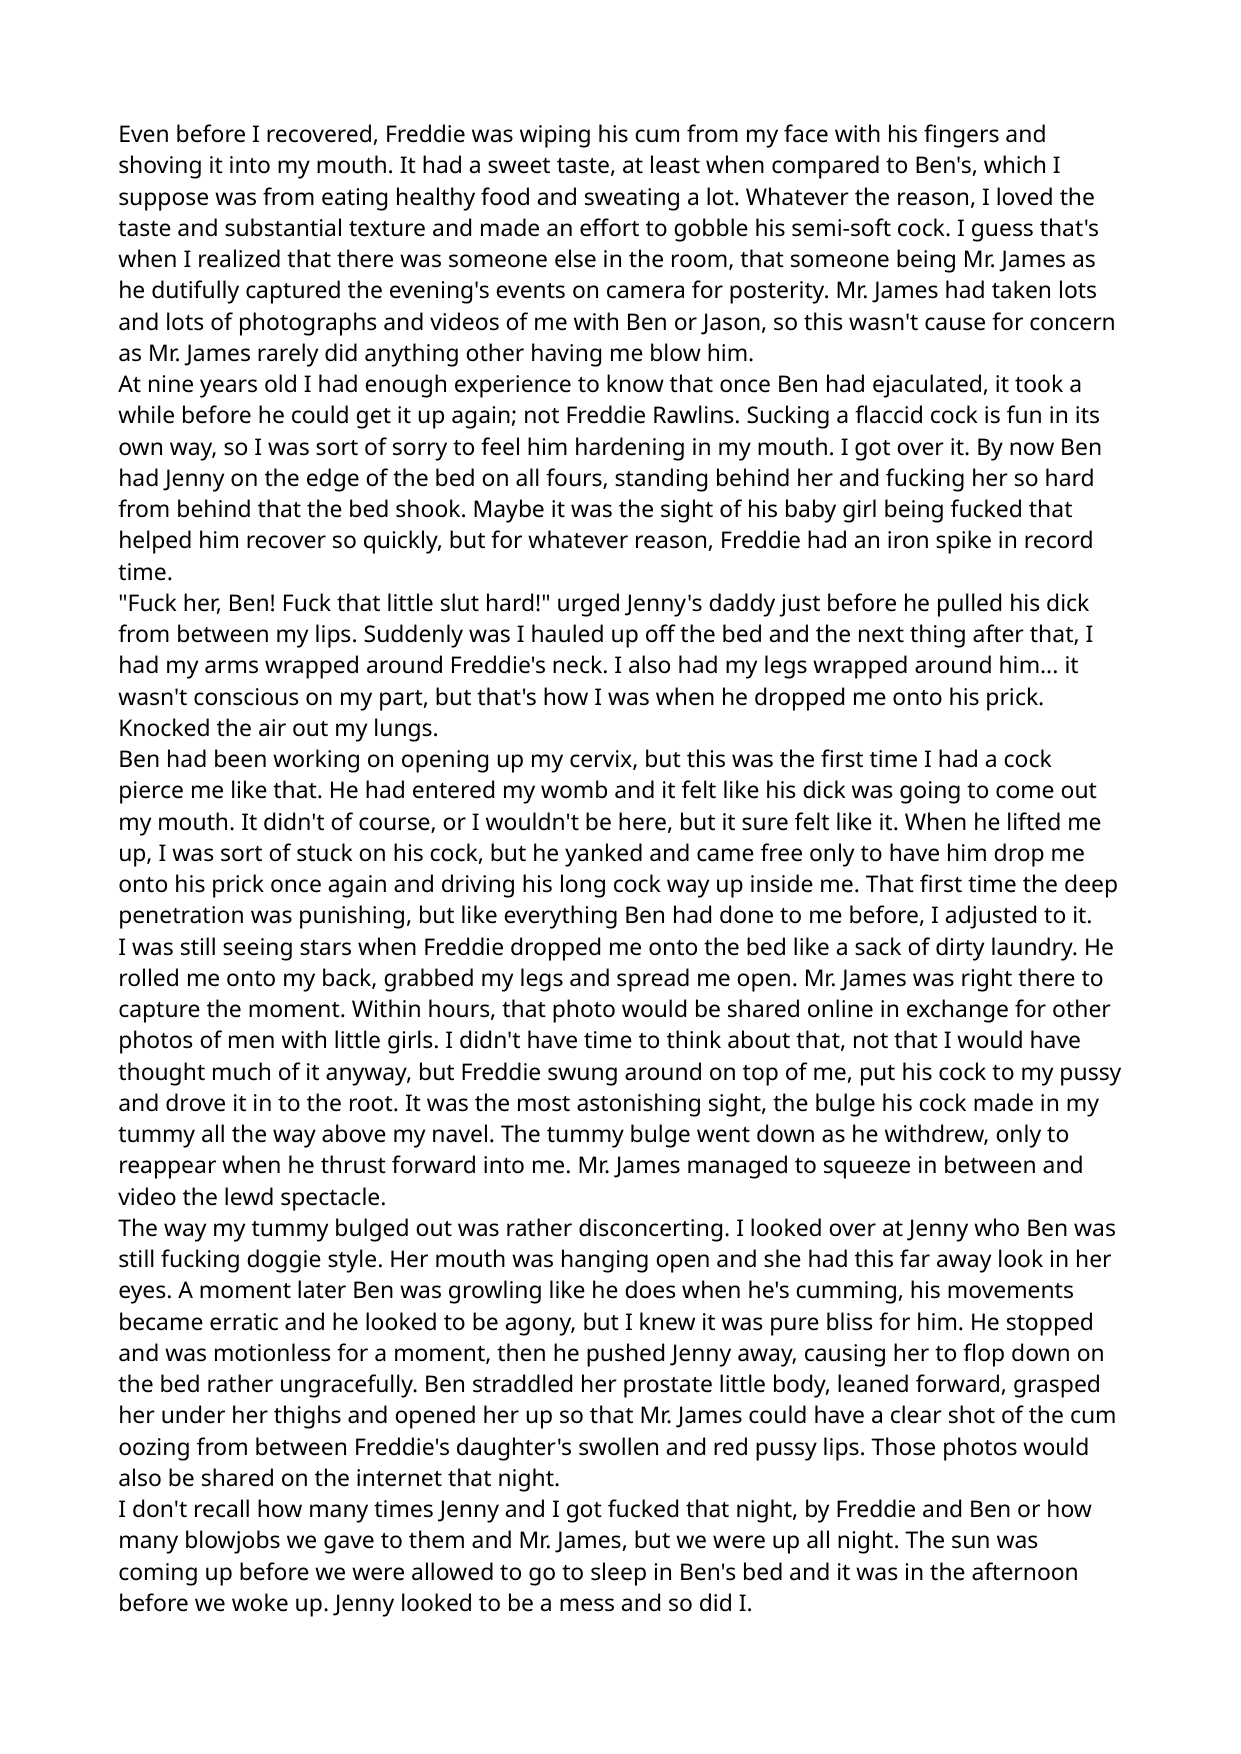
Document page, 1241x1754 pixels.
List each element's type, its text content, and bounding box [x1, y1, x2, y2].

text I was still seeing stars when Freddie dropped me onto the bed like a sack of dirty laundry. He rolled me onto my back, grabbed my legs and spread me open. Mr. James was right there to capture the moment. Within hours, that photo would be shared online in exchange for other photos of men with little girls. I didn't have time to think about that, not that I would have thought much of it anyway, but Freddie swung around on top of me, put his cock to my pussy and drove it in to the root. It was the most astonishing sight, the bulge his cock made in my tummy all the way above my navel. The tummy bulge went down as he withdrew, only to reappear when he thrust forward into me. Mr. James managed to squeeze in between and video the lewd spectacle. [118, 931, 1122, 1212]
text I don't recall how many times Jenny and I got fucked that night, by Freddie and Ben or how many blowjobs we gave to them and Mr. James, but we were up all night. The sun was coming up before we were allowed to go to sleep in Ben's bed and it was in the afternoon before we woke up. Jenny looked to be a mess and so did I. [118, 1493, 1122, 1618]
text At nine years old I had enough experience to know that once Ben had ejaculated, it took a while before he could get it up again; not Freddie Rawlins. Sucking a flaccid cock is fun in its own way, so I was sort of sorry to feel him hardening in my mouth. I got over it. By now Ben had Jenny on the edge of the bed on all fours, standing behind her and fucking her so hard from behind that the bed shook. Maybe it was the sight of his baby girl being fucked that helped him recover so quickly, but for whatever reason, Freddie had an iron spike in record time. [118, 368, 1122, 587]
text Ben had been working on opening up my cervix, but this was the first time I had a cock pierce me like that. He had entered my womb and it felt like his dick was going to come out my mouth. It didn't of course, or I wouldn't be here, but it sure felt like it. When he lifted me up, I was sort of stuck on his cock, but he yanked and came free only to have him drop me onto his prick once again and driving his long cock way up inside me. That first time the deep penetration was punishing, but like everything Ben had done to me before, I adjusted to it. [118, 743, 1122, 931]
text Even before I recovered, Freddie was wiping his cum from my face with his fingers and shoving it into my mouth. It had a sweet taste, at least when compared to Ben's, which I suppose was from eating healthy food and sweating a lot. Whatever the reason, I loved the taste and substantial texture and made an effort to gobble his semi-soft cock. I guess that's when I realized that there was someone else in the room, that someone being Mr. James as he dutifully captured the evening's events on camera for posterity. Mr. James had taken lots and lots of photographs and videos of me with Ben or Jason, so this wasn't cause for concern as Mr. James rarely did anything other having me blow him. [118, 118, 1122, 368]
text "Fuck her, Ben! Fuck that little slut hard!" urged Jenny's daddy just before he pulled his dick from between my lips. Suddenly was I hauled up off the bed and the next thing after that, I had my arms wrapped around Freddie's neck. I also had my legs wrapped around him... it wasn't conscious on my part, but that's how I was when he dropped me onto his prick. Knocked the air out my lungs. [118, 587, 1122, 743]
text The way my tummy bulged out was rather disconcerting. I looked over at Jenny who Ben was still fucking doggie style. Her mouth was hanging open and she had this far away look in her eyes. A moment later Ben was growling like he does when he's cumming, his movements became erratic and he looked to be agony, but I knew it was pure bliss for him. He stopped and was motionless for a moment, then he pushed Jenny away, causing her to flop down on the bed rather ungracefully. Ben straddled her prostate little body, leaned forward, grasped her under her thighs and opened her up so that Mr. James could have a clear shot of the cum oozing from between Freddie's daughter's swollen and red pussy lips. Those photos would also be shared on the internet that night. [118, 1212, 1122, 1493]
